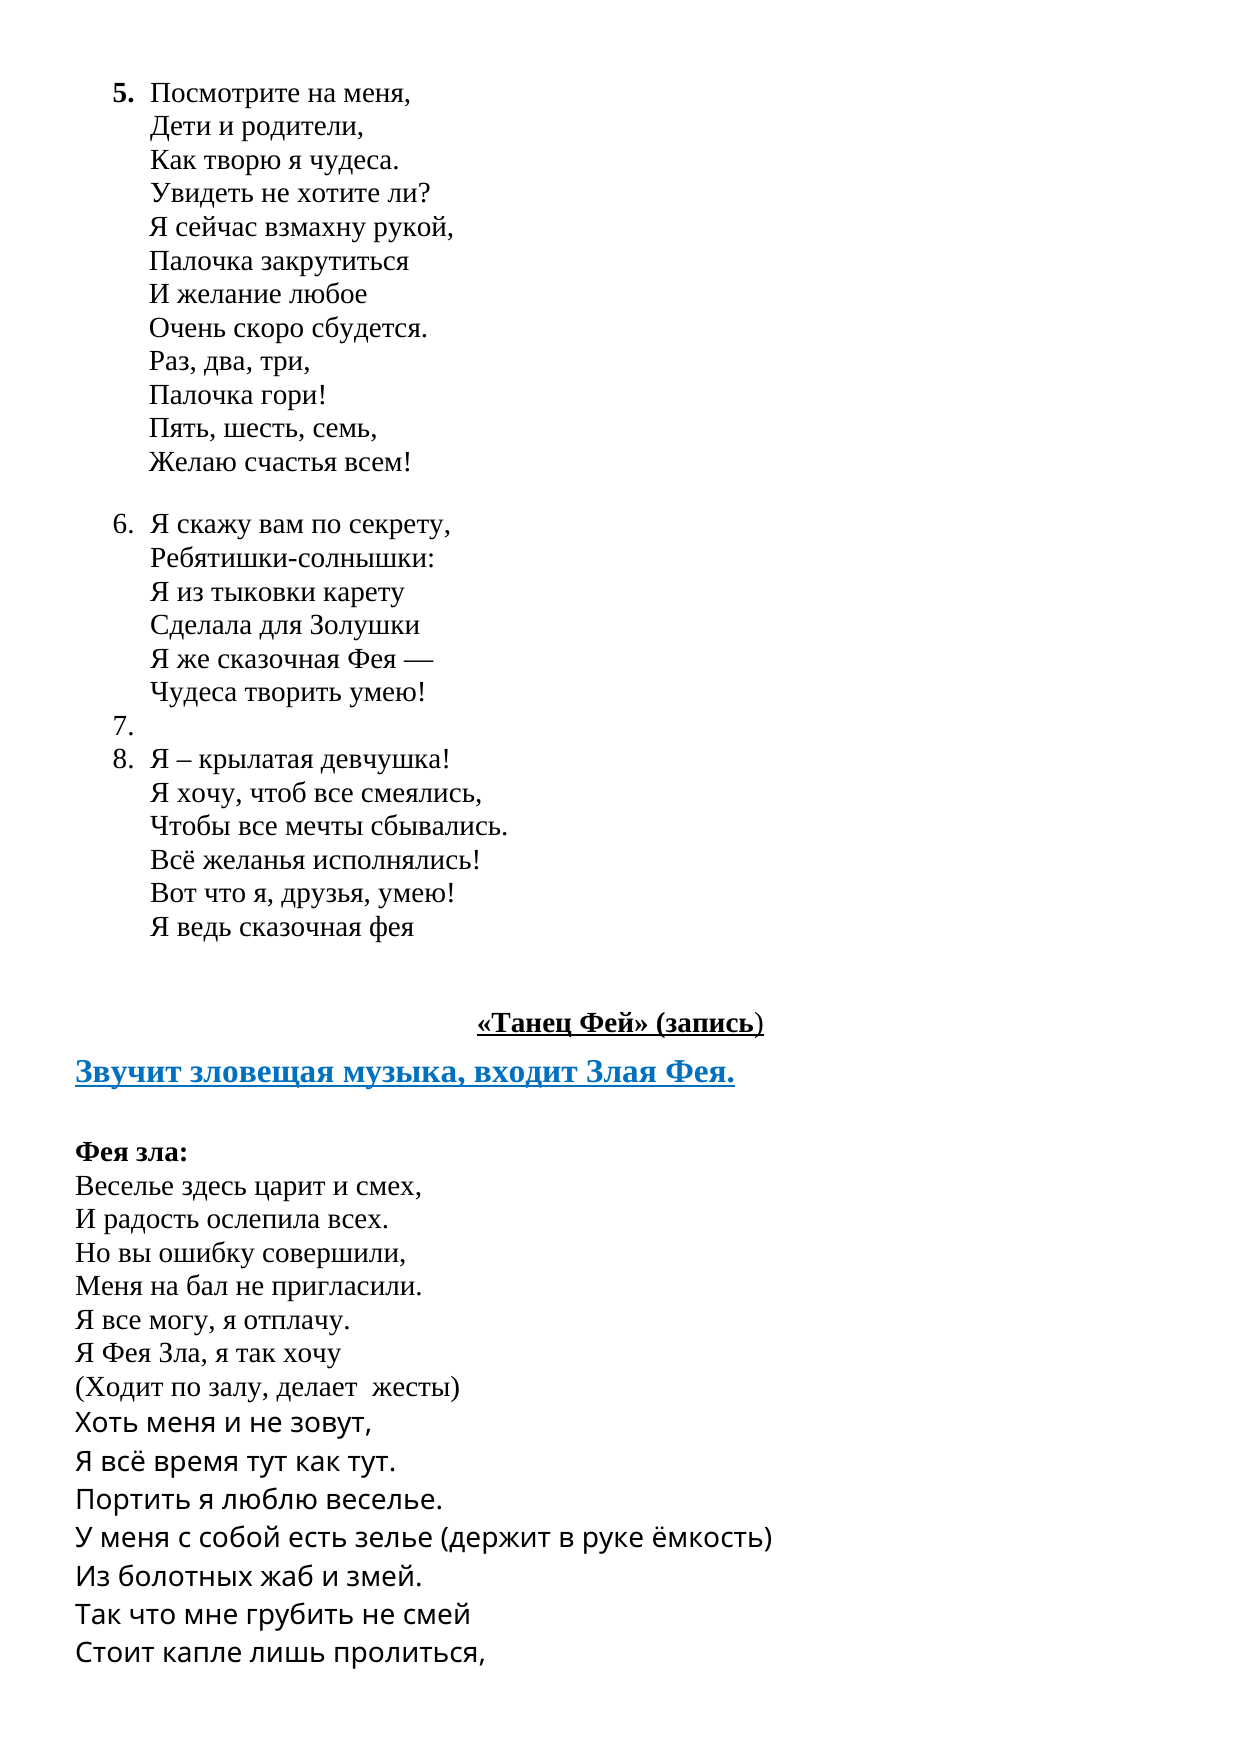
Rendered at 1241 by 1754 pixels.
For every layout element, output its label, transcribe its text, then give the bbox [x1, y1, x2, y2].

list Я – крылатая девчушка! Я хочу, чтоб все смеялись, Чтобы все мечты сбывались. Всё желанья исполнялись! Вот что я, друзья, умею! Я ведь сказочная фея [112, 741, 1165, 943]
list Посмотрите на меня, Дети и родители, Как творю я чудеса. Увидеть не хотите ли? [112, 75, 1165, 209]
text «Танец Фей» (запись) [75, 1005, 1165, 1039]
text Я сейчас взмахну рукой, Палочка закрутиться И желание любое Очень скоро сбудется. [148, 209, 1165, 343]
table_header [67, 1044, 893, 1679]
text Раз, два, три, Палочка гори! Пять, шесть, семь, Желаю счастья всем! [148, 343, 1165, 477]
list Я скажу вам по секрету, Ребятишки-солнышки: Я из тыковки карету Сделала для Золушки Я же сказочная Фея — Чудеса творить умею! [112, 507, 1165, 708]
